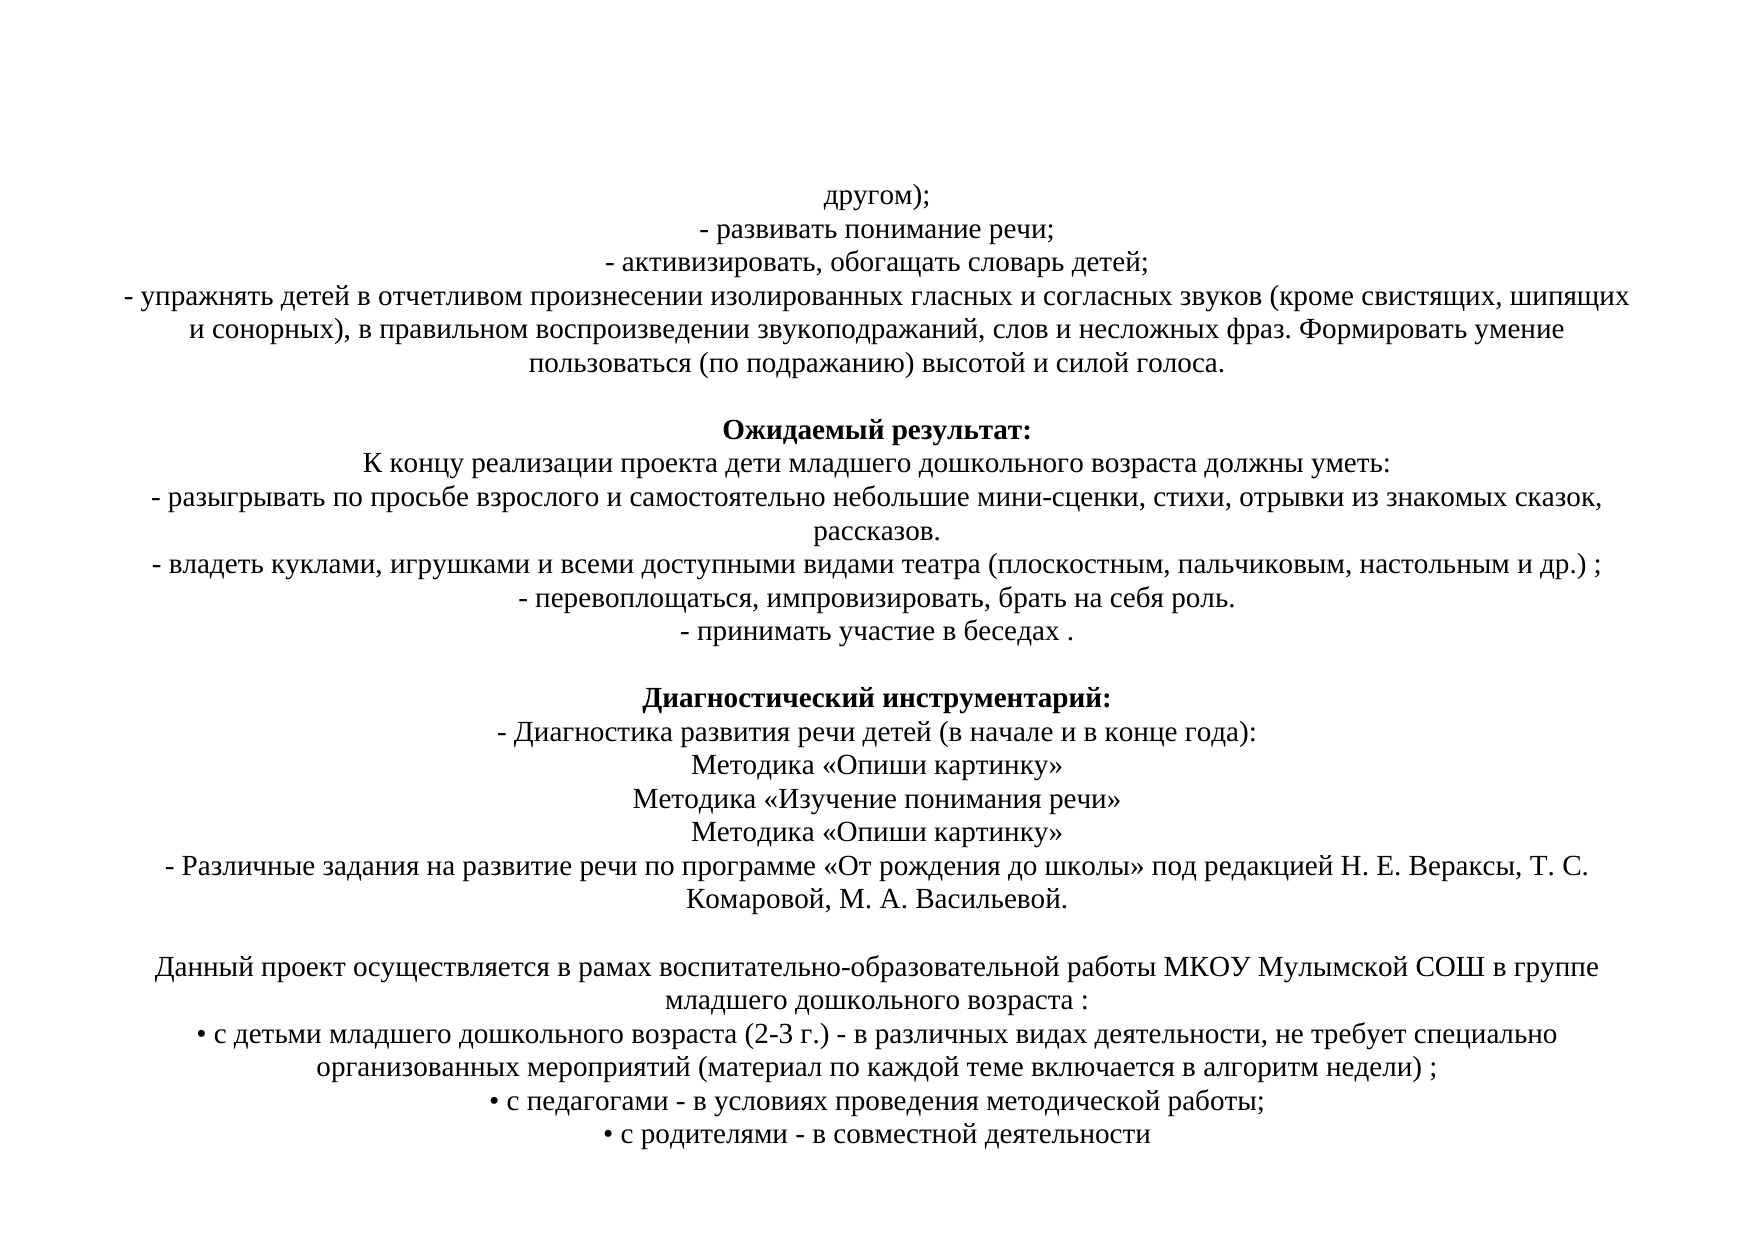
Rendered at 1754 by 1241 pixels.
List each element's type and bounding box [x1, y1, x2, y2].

text [118, 177, 1636, 1150]
